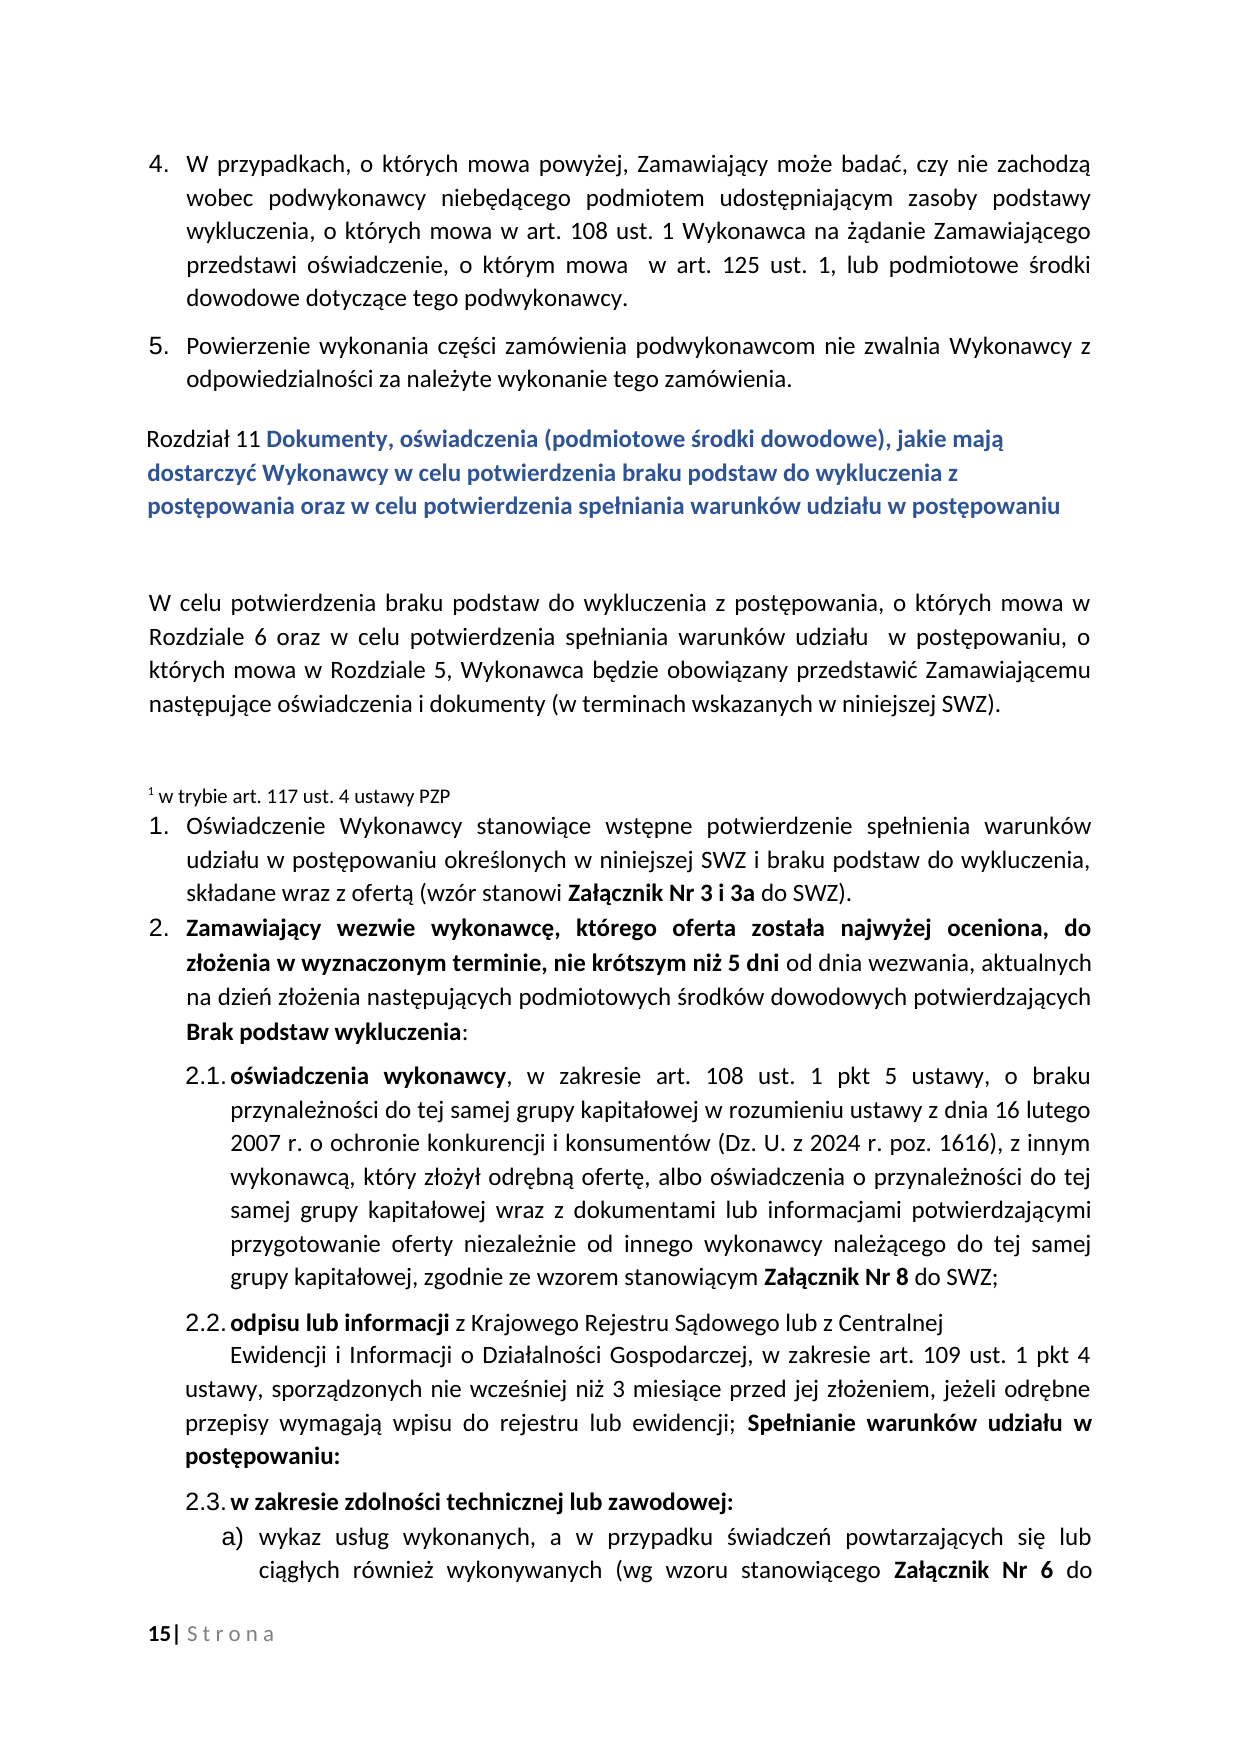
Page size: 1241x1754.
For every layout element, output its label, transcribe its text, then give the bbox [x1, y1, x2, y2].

text W celu potwierdzenia braku podstaw do wykluczenia z postępowania, o których mowa w Rozdziale 6 oraz w celu potwierdzenia spełniania warunków udziału w postępowaniu, o których mowa w Rozdziale 5, Wykonawca będzie obowiązany przedstawić Zamawiającemu następujące oświadczenia i dokumenty (w terminach wskazanych w niniejszej SWZ). [149, 587, 1092, 719]
list odpisu lub informacji z Krajowego Rejestru Sądowego lub z Centralnej [185, 1307, 1092, 1337]
text Ewidencji i Informacji o Działalności Gospodarczej, w zakresie art. 109 ust. 1 pkt 4 ustawy, sporządzonych nie wcześniej niż 3 miesiące przed jej złożeniem, jeżeli odrębne przepisy wymagają wpisu do rejestru lub ewidencji; Spełnianie warunków udziału w postępowaniu: [185, 1340, 1092, 1471]
list Powierzenie wykonania części zamówienia podwykonawcom nie zwalnia Wykonawcy z odpowiedzialności za należyte wykonanie tego zamówienia. [149, 330, 1092, 394]
list oświadczenia wykonawcy, w zakresie art. 108 ust. 1 pkt 5 ustawy, o braku przynależności do tej samej grupy kapitałowej w rozumieniu ustawy z dnia 16 lutego 2007 r. o ochronie konkurencji i konsumentów (Dz. U. z 2024 r. poz. 1616), z innym wykonawcą, który złożył odrębną ofertę, albo oświadczenia o przynależności do tej samej grupy kapitałowej wraz z dokumentami lub informacjami potwierdzającymi przygotowanie oferty niezależnie od innego wykonawcy należącego do tej samej grupy kapitałowej, zgodnie ze wzorem stanowiącym Załącznik Nr 8 do SWZ; [185, 1060, 1092, 1292]
list Zamawiający wezwie wykonawcę, którego oferta została najwyżej oceniona, do złożenia w wyznaczonym terminie, nie krótszym niż 5 dni od dnia wezwania, aktualnych na dzień złożenia następujących podmiotowych środków dowodowych potwierdzających Brak podstaw wykluczenia: [149, 912, 1092, 1046]
subtitle Rozdział 11 Dokumenty, oświadczenia (podmiotowe środki dowodowe), jakie mają dostarczyć Wykonawcy w celu potwierdzenia braku podstaw do wykluczenia z postępowania oraz w celu potwierdzenia spełniania warunków udziału w postępowaniu [146, 423, 1092, 521]
list W przypadkach, o których mowa powyżej, Zamawiający może badać, czy nie zachodzą wobec podwykonawcy niebędącego podmiotem udostępniającym zasoby podstawy wykluczenia, o których mowa w art. 108 ust. 1 Wykonawca na żądanie Zamawiającego przedstawi oświadczenie, o którym mowa w art. 125 ust. 1, lub podmiotowe środki dowodowe dotyczące tego podwykonawcy. [149, 148, 1092, 313]
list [221, 1521, 1092, 1585]
list Oświadczenie Wykonawcy stanowiące wstępne potwierdzenie spełnienia warunków udziału w postępowaniu określonych w niniejszej SWZ i braku podstaw do wykluczenia, składane wraz z ofertą (wzór stanowi Załącznik Nr 3 i 3a do SWZ). [149, 810, 1092, 908]
text 1 w trybie art. 117 ust. 4 ustawy PZP [148, 783, 1093, 808]
list w zakresie zdolności technicznej lub zawodowej: [185, 1486, 1092, 1516]
